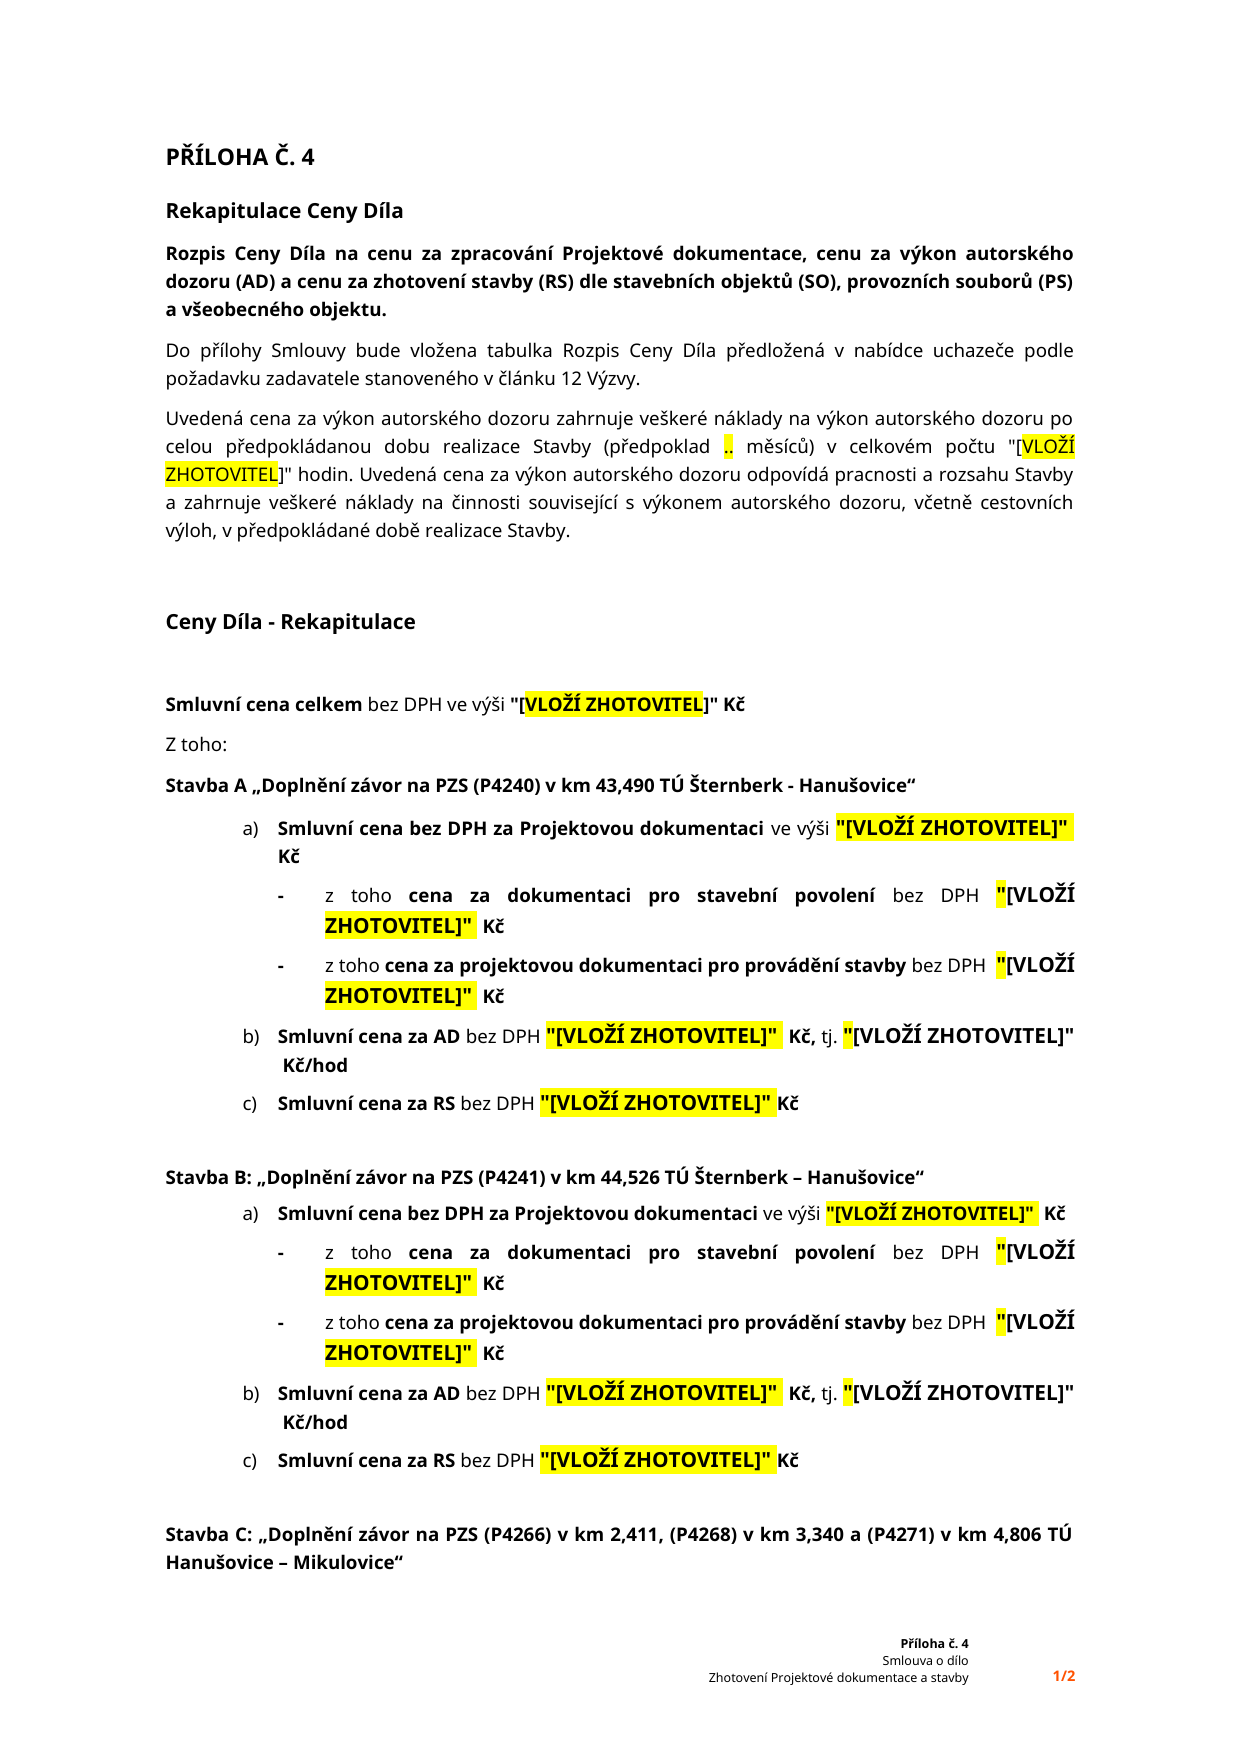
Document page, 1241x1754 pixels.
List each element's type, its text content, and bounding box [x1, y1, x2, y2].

text Smluvní cena celkem bez DPH ve výši "[VLOŽÍ ZHOTOVITEL]" Kč [165, 691, 525, 717]
text Příloha č. 4 [165, 141, 1075, 173]
text Z toho: [165, 732, 1075, 757]
list Smluvní cena za RS bez DPH Kč [777, 1088, 1075, 1117]
text Uvedená cena za výkon autorského dozoru zahrnuje veškeré náklady na výkon autorského dozoru po celou předpokládanou dobu realizace Stavby (předpoklad .. měsíců) v celkovém počtu "[VLOŽÍ ZHOTOVITEL]" hodin. Uvedená cena za výkon autorského dozoru odpovídá pracnosti a rozsahu Stavby a zahrnuje veškeré náklady na činnosti související s výkonem autorského dozoru, včetně cestovních výloh, v předpokládané době realizace Stavby. [165, 405, 1075, 543]
list Smluvní cena za AD bez DPH Kč, tj. Kč/hod [242, 1021, 1075, 1077]
list Smluvní cena za RS bez DPH Kč [777, 1445, 1075, 1474]
text Stavba B: „Doplnění závor na PZS (P4241) v km 44,526 TÚ Šternberk – Hanušovice“ [165, 1164, 1075, 1190]
list Smluvní cena za AD bez DPH Kč, tj. Kč/hod [242, 1378, 1075, 1434]
text Ceny Díla - Rekapitulace [165, 607, 1075, 635]
text Stavba C: „Doplnění závor na PZS (P4266) v km 2,411, (P4268) v km 3,340 a (P4271) v km 4,806 TÚ Hanušovice – Mikulovice“ [165, 1521, 1075, 1575]
list Smluvní cena za RS bez DPH Kč [242, 1088, 540, 1117]
list Smluvní cena bez DPH za Projektovou dokumentaci ve výši Kč [242, 813, 1075, 869]
text Stavba A „Doplnění závor na PZS (P4240) v km 43,490 TÚ Šternberk - Hanušovice“ [165, 772, 1075, 798]
text Do přílohy Smlouvy bude vložena tabulka Rozpis Ceny Díla předložená v nabídce uchazeče podle požadavku zadavatele stanoveného v článku 12 Výzvy. [165, 337, 1075, 390]
list Smluvní cena bez DPH za Projektovou dokumentaci ve výši Kč [242, 1201, 826, 1226]
list z toho cena za dokumentaci pro stavební povolení bez DPH Kč [278, 1237, 1075, 1296]
text Smluvní cena celkem bez DPH ve výši "[VLOŽÍ ZHOTOVITEL]" Kč [703, 691, 1075, 717]
list z toho cena za dokumentaci pro stavební povolení bez DPH Kč [278, 880, 1075, 939]
list z toho cena za projektovou dokumentaci pro provádění stavby bez DPH Kč [278, 951, 1075, 1010]
list z toho cena za projektovou dokumentaci pro provádění stavby bez DPH Kč [278, 1307, 1075, 1367]
text Rozpis Ceny Díla na cenu za zpracování Projektové dokumentace, cenu za výkon autorského dozoru (AD) a cenu za zhotovení stavby (RS) dle stavebních objektů (SO), provozních souborů (PS) a všeobecného objektu. [165, 240, 1075, 322]
list Smluvní cena za RS bez DPH Kč [242, 1445, 540, 1474]
text Rekapitulace Ceny Díla [165, 197, 1075, 225]
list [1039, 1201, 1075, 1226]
